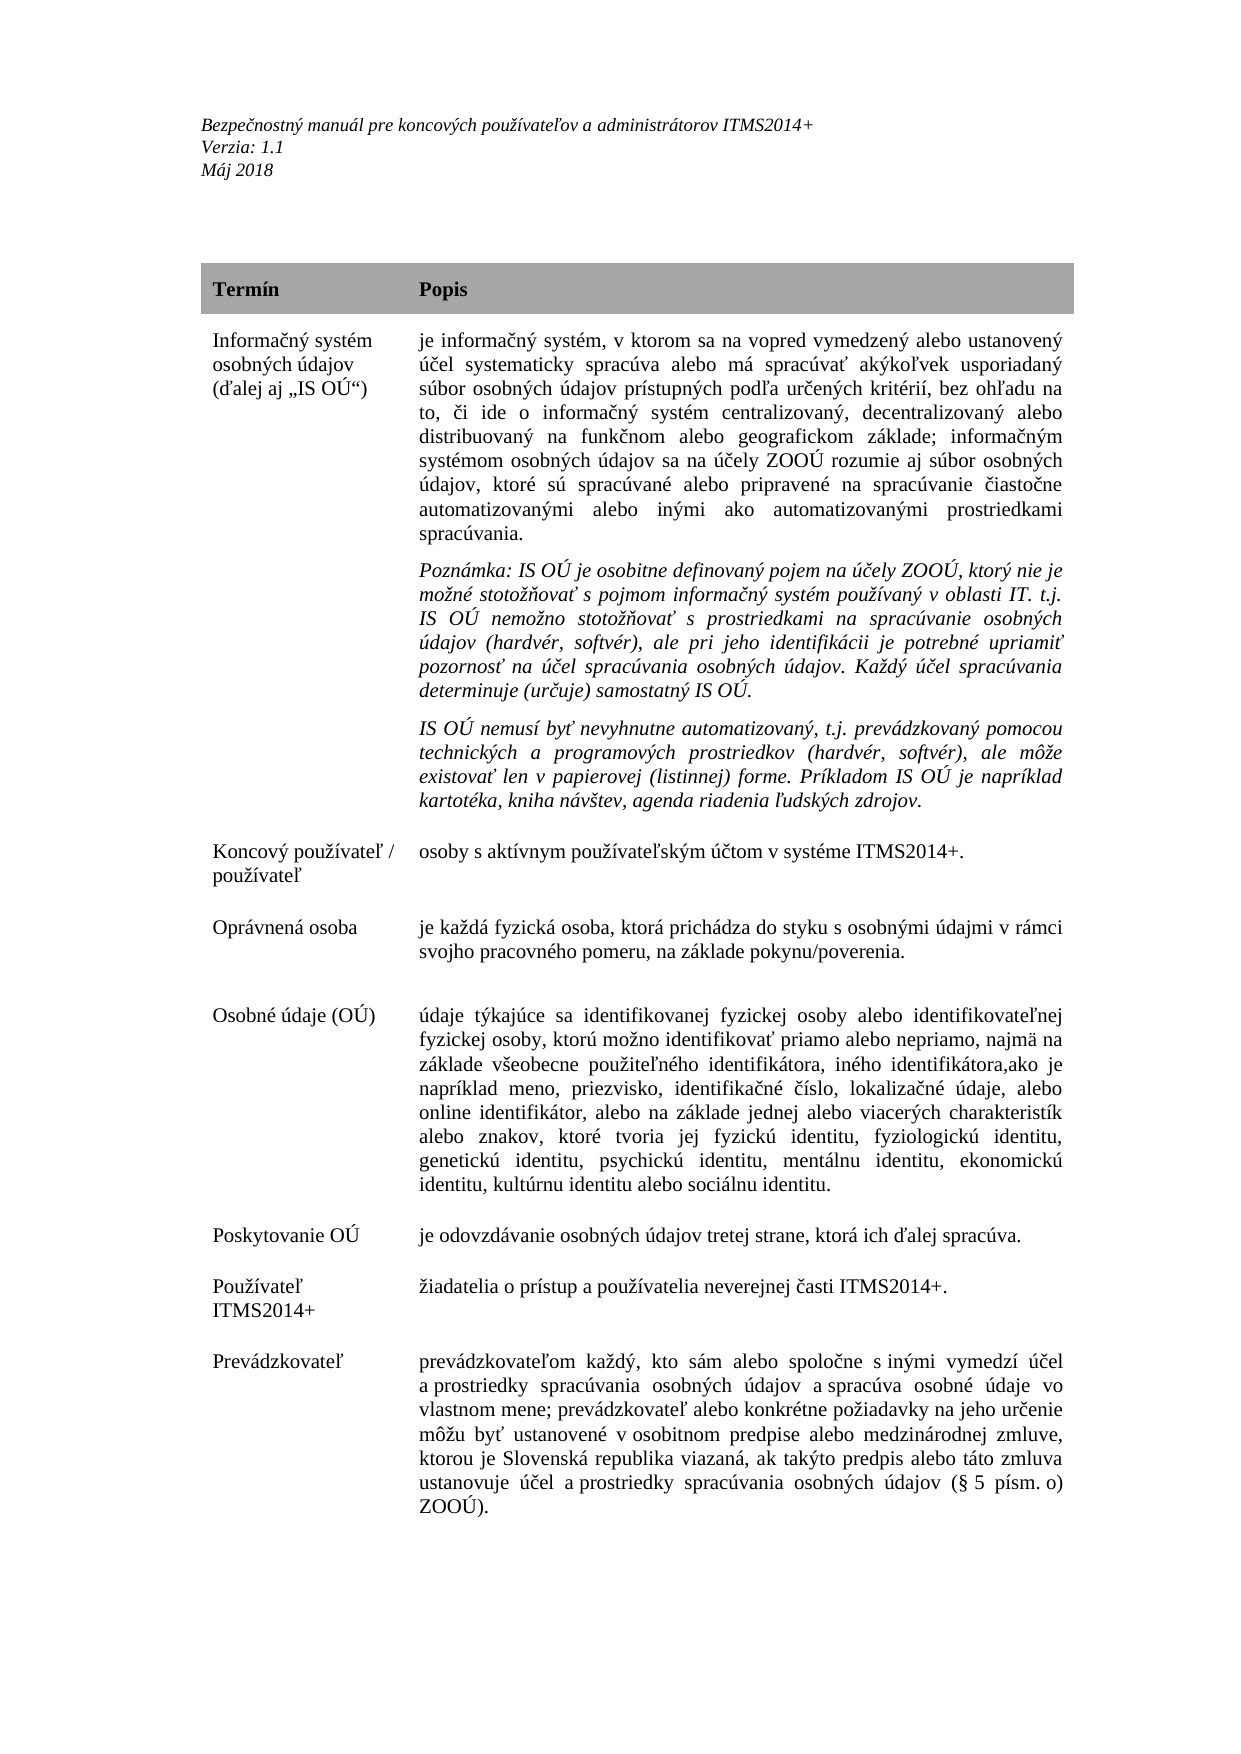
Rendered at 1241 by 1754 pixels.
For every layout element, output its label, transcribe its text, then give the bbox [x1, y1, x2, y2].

table_cell Osobné údaje (OÚ) [201, 990, 408, 1209]
table_cell je každá fyzická osoba, ktorá prichádza do styku s osobnými údajmi v rámci svojho pracovného pomeru, na základe pokynu/poverenia. [408, 901, 1074, 990]
table_cell prevádzkovateľom každý, kto sám alebo spoločne s inými vymedzí účel a prostriedky spracúvania osobných údajov a spracúva osobné údaje vo vlastnom mene; prevádzkovateľ alebo konkrétne požiadavky na jeho určenie môžu byť ustanovené v osobitnom predpise alebo medzinárodnej zmluve, ktorou je Slovenská republika viazaná, ak takýto predpis alebo táto zmluva ustanovuje účel a prostriedky spracúvania osobných údajov (§ 5 písm. o) ZOOÚ). [408, 1336, 1074, 1531]
table_cell žiadatelia o prístup a používatelia neverejnej časti ITMS2014+. [408, 1261, 1074, 1336]
table_cell údaje týkajúce sa identifikovanej fyzickej osoby alebo identifikovateľnej fyzickej osoby, ktorú možno identifikovať priamo alebo nepriamo, najmä na základe všeobecne použiteľného identifikátora, iného identifikátora,ako je napríklad meno, priezvisko, identifikačné číslo, lokalizačné údaje, alebo online identifikátor, alebo na základe jednej alebo viacerých charakteristík alebo znakov, ktoré tvoria jej fyzickú identitu, fyziologickú identitu, genetickú identitu, psychickú identitu, mentálnu identitu, ekonomickú identitu, kultúrnu identitu alebo sociálnu identitu. [408, 990, 1074, 1209]
table_header Popis [408, 263, 1074, 314]
table_cell Informačný systém osobných údajov (ďalej aj „IS OÚ“) [201, 315, 408, 826]
table_cell Prevádzkovateľ [201, 1336, 408, 1531]
table_cell je odovzdávanie osobných údajov tretej strane, ktorá ich ďalej spracúva. [408, 1209, 1074, 1261]
table_cell osoby s aktívnym používateľským účtom v systéme ITMS2014+. [408, 826, 1074, 901]
table_cell Poskytovanie OÚ [201, 1209, 408, 1261]
table_cell je informačný systém, v ktorom sa na vopred vymedzený alebo ustanovený účel systematicky spracúva alebo má spracúvať akýkoľvek usporiadaný súbor osobných údajov prístupných podľa určených kritérií, bez ohľadu na to, či ide o informačný systém centralizovaný, decentralizovaný alebo distribuovaný na funkčnom alebo geografickom základe; informačným systémom osobných údajov sa na účely ZOOÚ rozumie aj súbor osobných údajov, ktoré sú spracúvané alebo pripravené na spracúvanie čiastočne automatizovanými alebo inými ako automatizovanými prostriedkami spracúvania. Poznámka: IS OÚ je osobitne definovaný pojem na účely ZOOÚ, ktorý nie je možné stotožňovať s pojmom informačný systém používaný v oblasti IT. t.j. IS OÚ nemožno stotožňovať s prostriedkami na spracúvanie osobných údajov (hardvér, softvér), ale pri jeho identifikácii je potrebné upriamiť pozornosť na účel spracúvania osobných údajov. Každý účel spracúvania determinuje (určuje) samostatný IS OÚ. IS OÚ nemusí byť nevyhnutne automatizovaný, t.j. prevádzkovaný pomocou technických a programových prostriedkov (hardvér, softvér), ale môže existovať len v papierovej (listinnej) forme. Príkladom IS OÚ je napríklad kartotéka, kniha návštev, agenda riadenia ľudských zdrojov. [408, 315, 1074, 826]
table_cell Koncový používateľ / používateľ [201, 826, 408, 901]
table_cell Oprávnená osoba [201, 901, 408, 990]
table_cell Používateľ ITMS2014+ [201, 1261, 408, 1336]
table_header Termín [201, 263, 408, 314]
